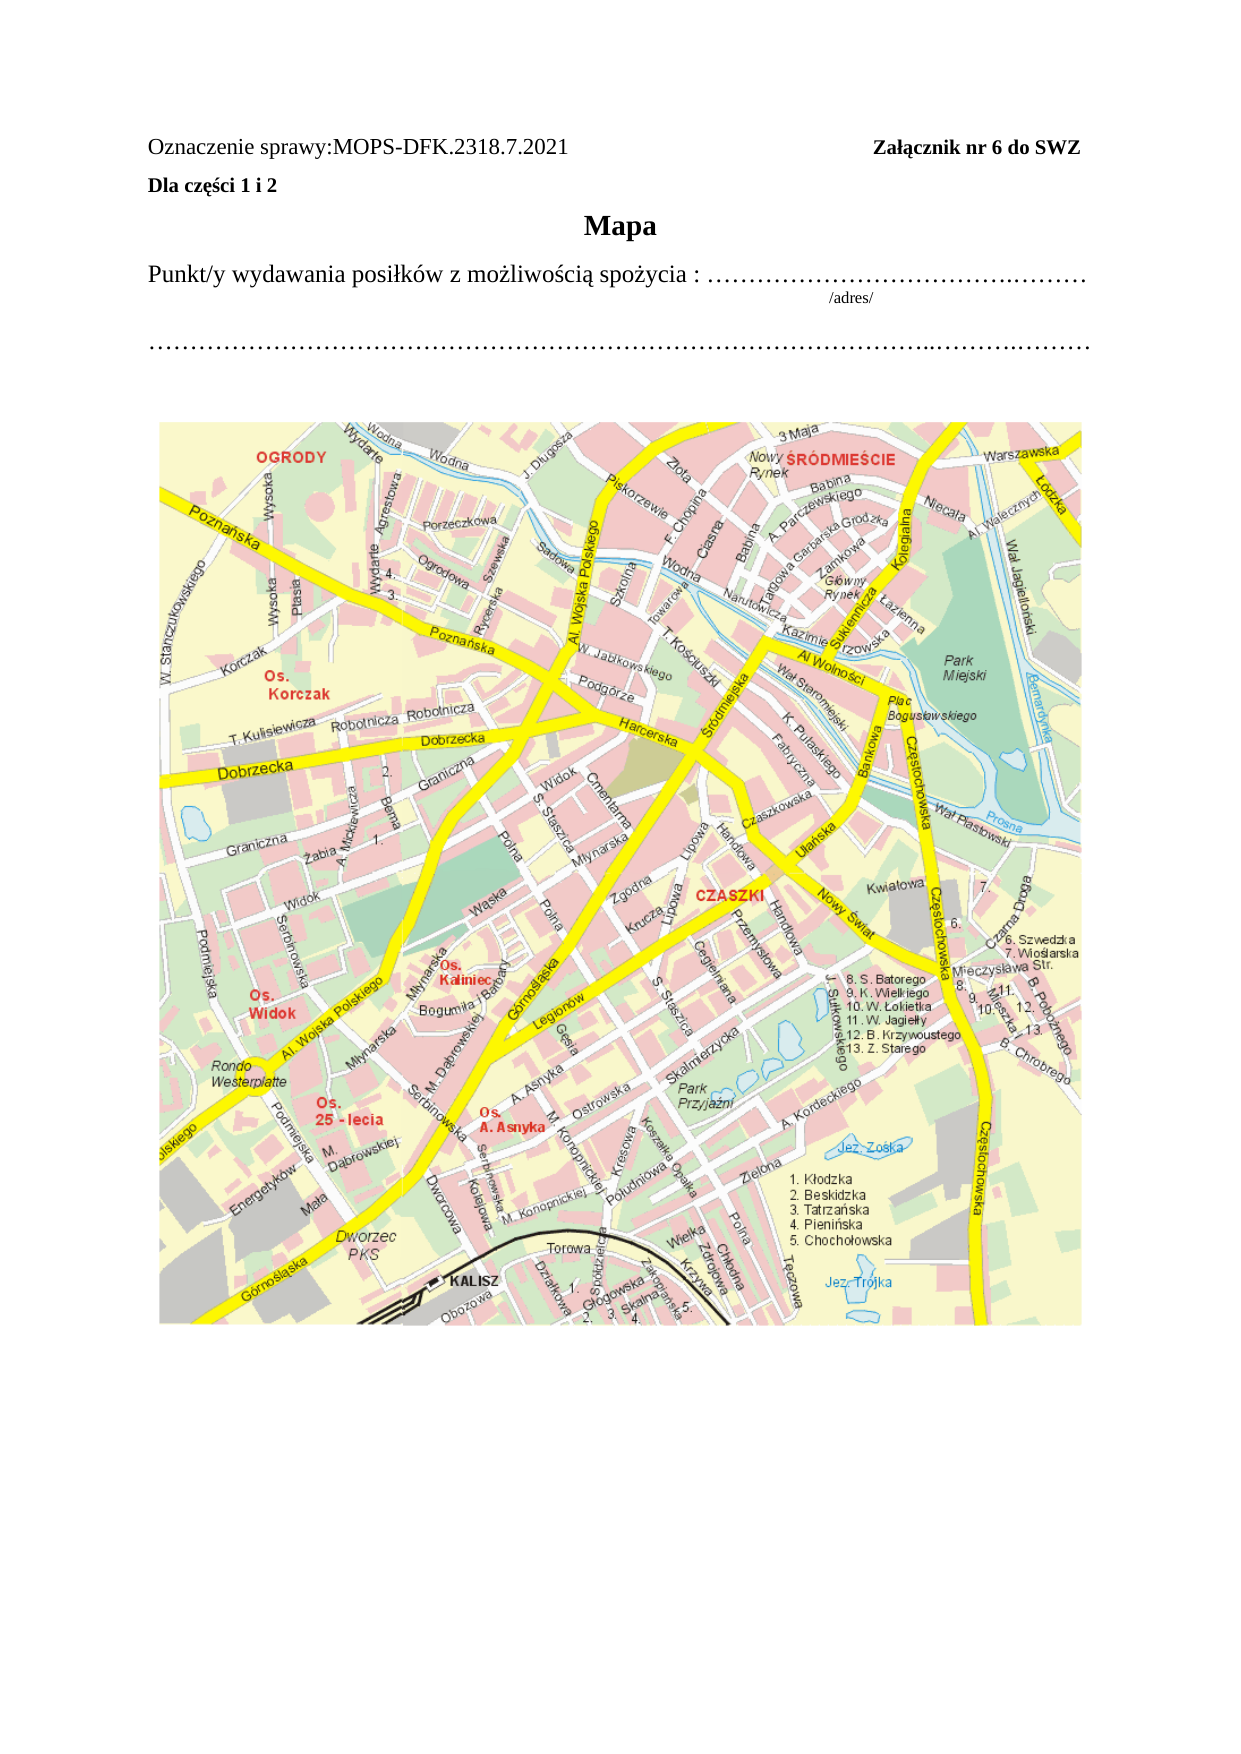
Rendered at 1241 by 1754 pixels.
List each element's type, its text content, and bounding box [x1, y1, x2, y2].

text Mapa [148, 208, 1093, 242]
text Oznaczenie sprawy:MOPS-DFK.2318.7.2021 Załącznik nr 6 do SWZ [148, 133, 1093, 159]
text Punkt/y wydawania posiłków z możliwością spożycia : ……………………………….……… [148, 259, 1093, 288]
text Dla części 1 i 2 [148, 172, 1093, 197]
text /adres/ [148, 288, 1093, 307]
text …………………………………………………………………………………..……….……… [148, 326, 1093, 355]
picture [147, 412, 1093, 1337]
